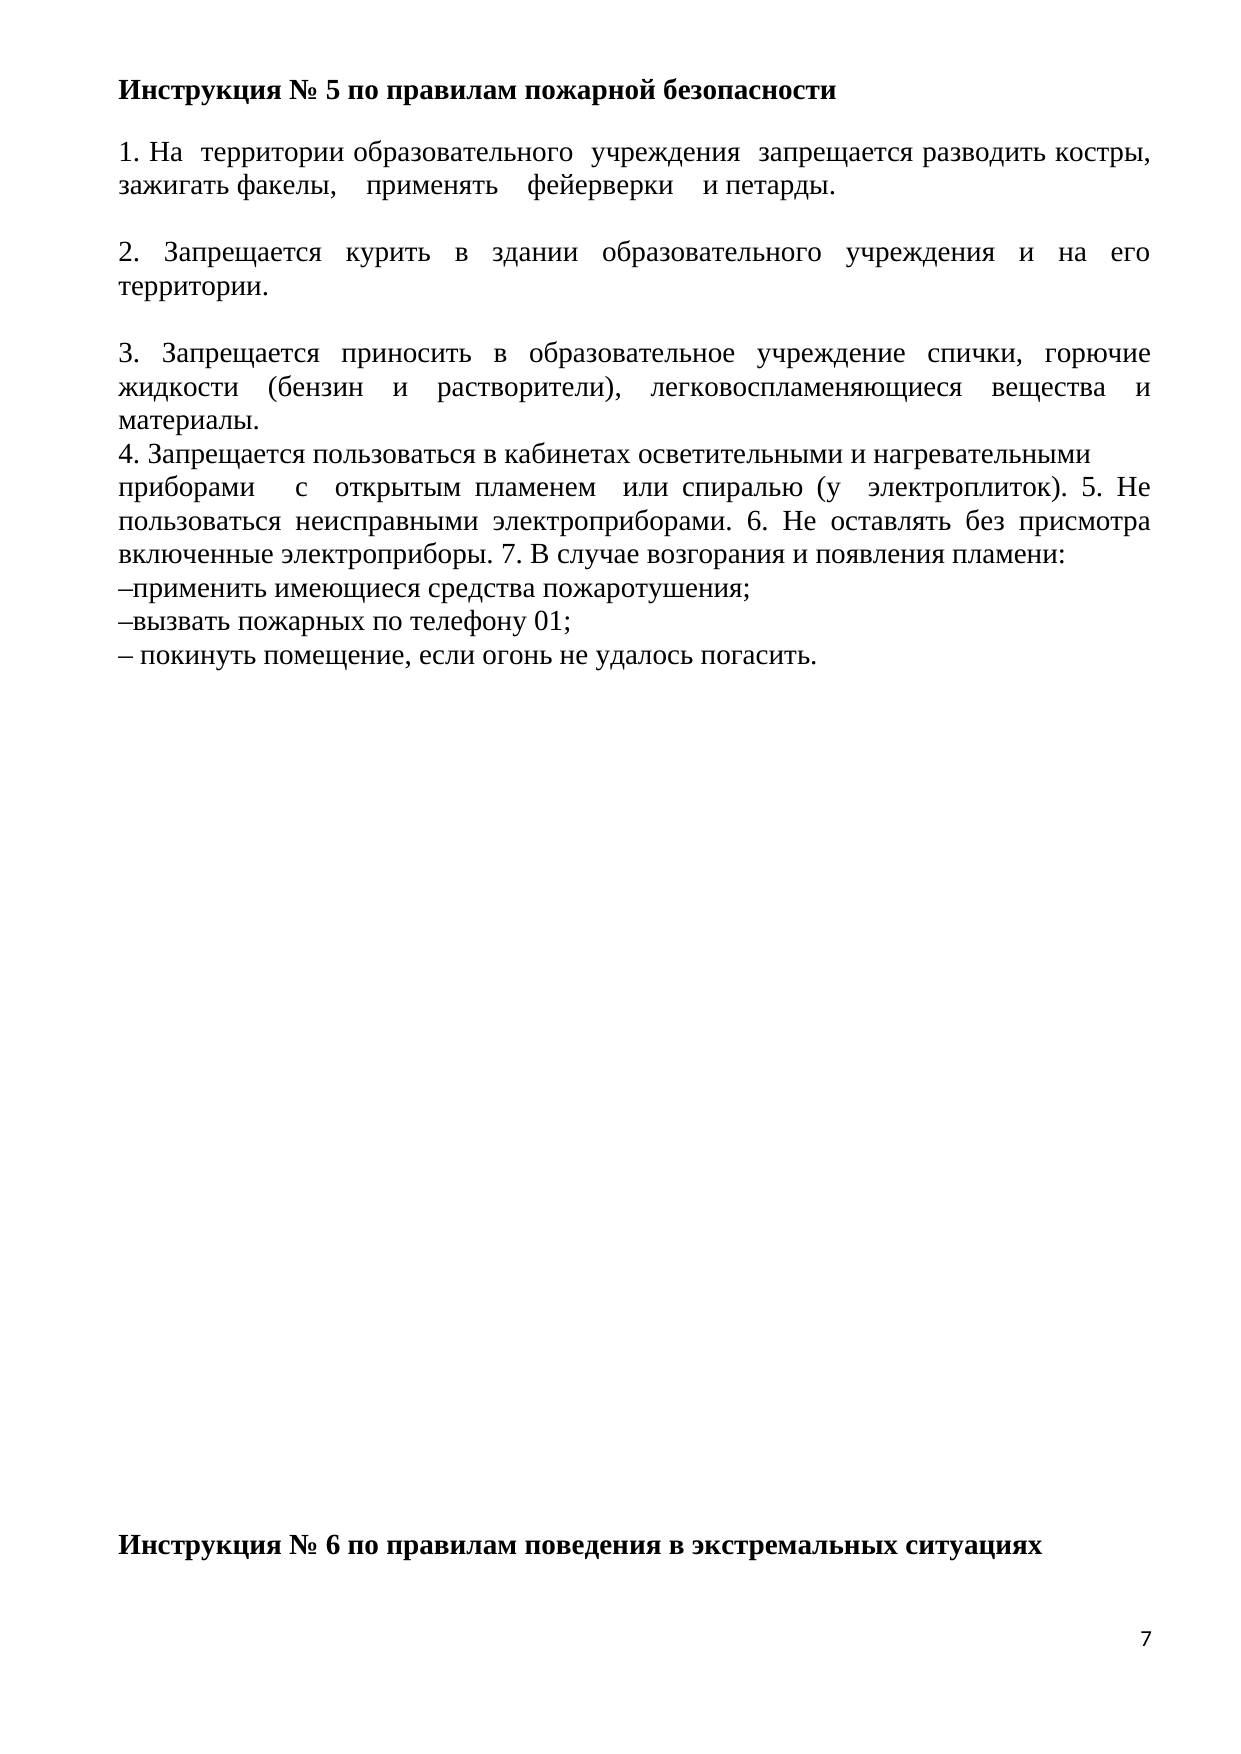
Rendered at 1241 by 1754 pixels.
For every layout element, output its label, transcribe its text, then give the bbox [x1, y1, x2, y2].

text Инструкция № 5 по правилам пожарной безопасности [118, 72, 1152, 106]
text 2. Запрещается курить в здании образовательного учреждения и на его территории. [118, 234, 1152, 302]
text –применить имеющиеся средства пожаротушения; [118, 570, 1152, 603]
text – покинуть помещение, если огонь не удалось погасить. [118, 637, 1152, 671]
text Инструкция № 6 по правилам поведения в экстремальных ситуациях [118, 1527, 1152, 1561]
text 1. Hа территории образовательного учреждения запрещается разводить костры, зажигать факелы, применять фейерверки и петарды. [118, 134, 1152, 201]
text –вызвать пожарных по телефону 01; [118, 603, 1152, 637]
text 4. Запрещается пользоваться в кабинетах осветительными и нагревательными [118, 436, 1152, 469]
text приборами с открытым пламенем или спиралью (у электроплиток). 5. Не пользоваться неисправными электроприборами. 6. Не оставлять без присмотра включенные электроприборы. 7. В случае возгорания и появления пламени: [118, 469, 1152, 570]
text 3. Запрещается приносить в образовательное учреждение спички, горючие жидкости (бензин и растворители), легковоспламеняющиеся вещества и материалы. [118, 335, 1152, 436]
